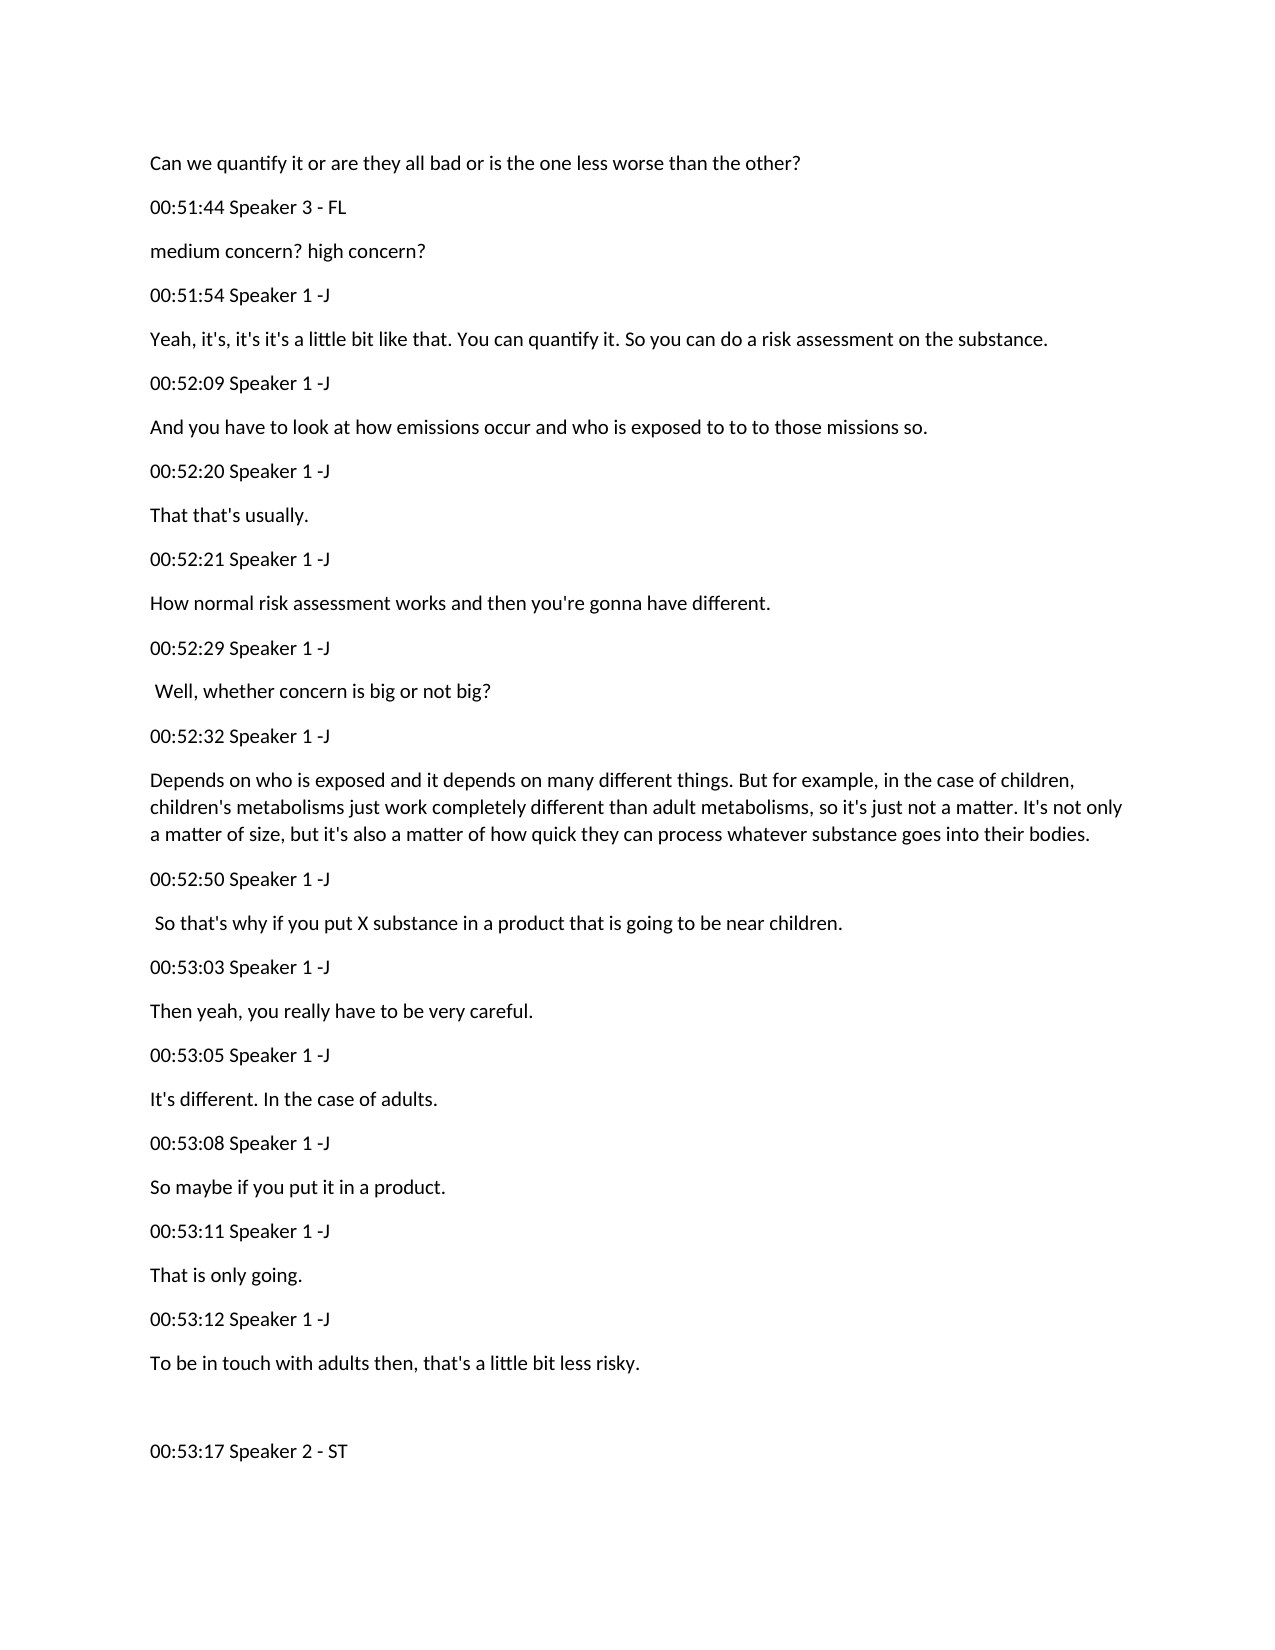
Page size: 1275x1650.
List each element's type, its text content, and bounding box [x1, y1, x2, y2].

text 00:52:32 Speaker 1 -J [150, 723, 1125, 748]
text How normal risk assessment works and then you're gonna have different. [150, 591, 1125, 616]
text 00:53:05 Speaker 1 -J [150, 1042, 1125, 1067]
text 00:52:09 Speaker 1 -J [150, 370, 1125, 396]
text Can we quantify it or are they all bad or is the one less worse than the other? [150, 150, 1125, 175]
text That that's usually. [150, 502, 1125, 528]
text Well, whether concern is big or not big? [150, 679, 1125, 704]
text Then yeah, you really have to be very careful. [150, 998, 1125, 1023]
text 00:53:03 Speaker 1 -J [150, 954, 1125, 979]
text 00:52:20 Speaker 1 -J [150, 458, 1125, 484]
text So that's why if you put X substance in a product that is going to be near children. [150, 910, 1125, 935]
text To be in touch with adults then, that's a little bit less risky. [150, 1350, 1125, 1376]
text So maybe if you put it in a product. [150, 1174, 1125, 1199]
text 00:52:29 Speaker 1 -J [150, 635, 1125, 660]
text 00:52:21 Speaker 1 -J [150, 547, 1125, 572]
text Yeah, it's, it's it's a little bit like that. You can quantify it. So you can do a risk assessment on the substance. [150, 326, 1125, 352]
text And you have to look at how emissions occur and who is exposed to to to those missions so. [150, 414, 1125, 440]
text 00:53:17 Speaker 2 - ST [150, 1438, 1125, 1464]
text 00:53:12 Speaker 1 -J [150, 1306, 1125, 1332]
text That is only going. [150, 1262, 1125, 1288]
text Depends on who is exposed and it depends on many different things. But for example, in the case of children, children's metabolisms just work completely different than adult metabolisms, so it's just not a matter. It's not only a matter of size, but it's also a matter of how quick they can process whatever substance goes into their bodies. [150, 767, 1125, 847]
text It's different. In the case of adults. [150, 1086, 1125, 1111]
text 00:53:11 Speaker 1 -J [150, 1218, 1125, 1244]
text 00:53:08 Speaker 1 -J [150, 1130, 1125, 1156]
text 00:51:54 Speaker 1 -J [150, 282, 1125, 308]
text medium concern? high concern? [150, 238, 1125, 263]
text 00:52:50 Speaker 1 -J [150, 866, 1125, 891]
text 00:51:44 Speaker 3 - FL [150, 194, 1125, 219]
